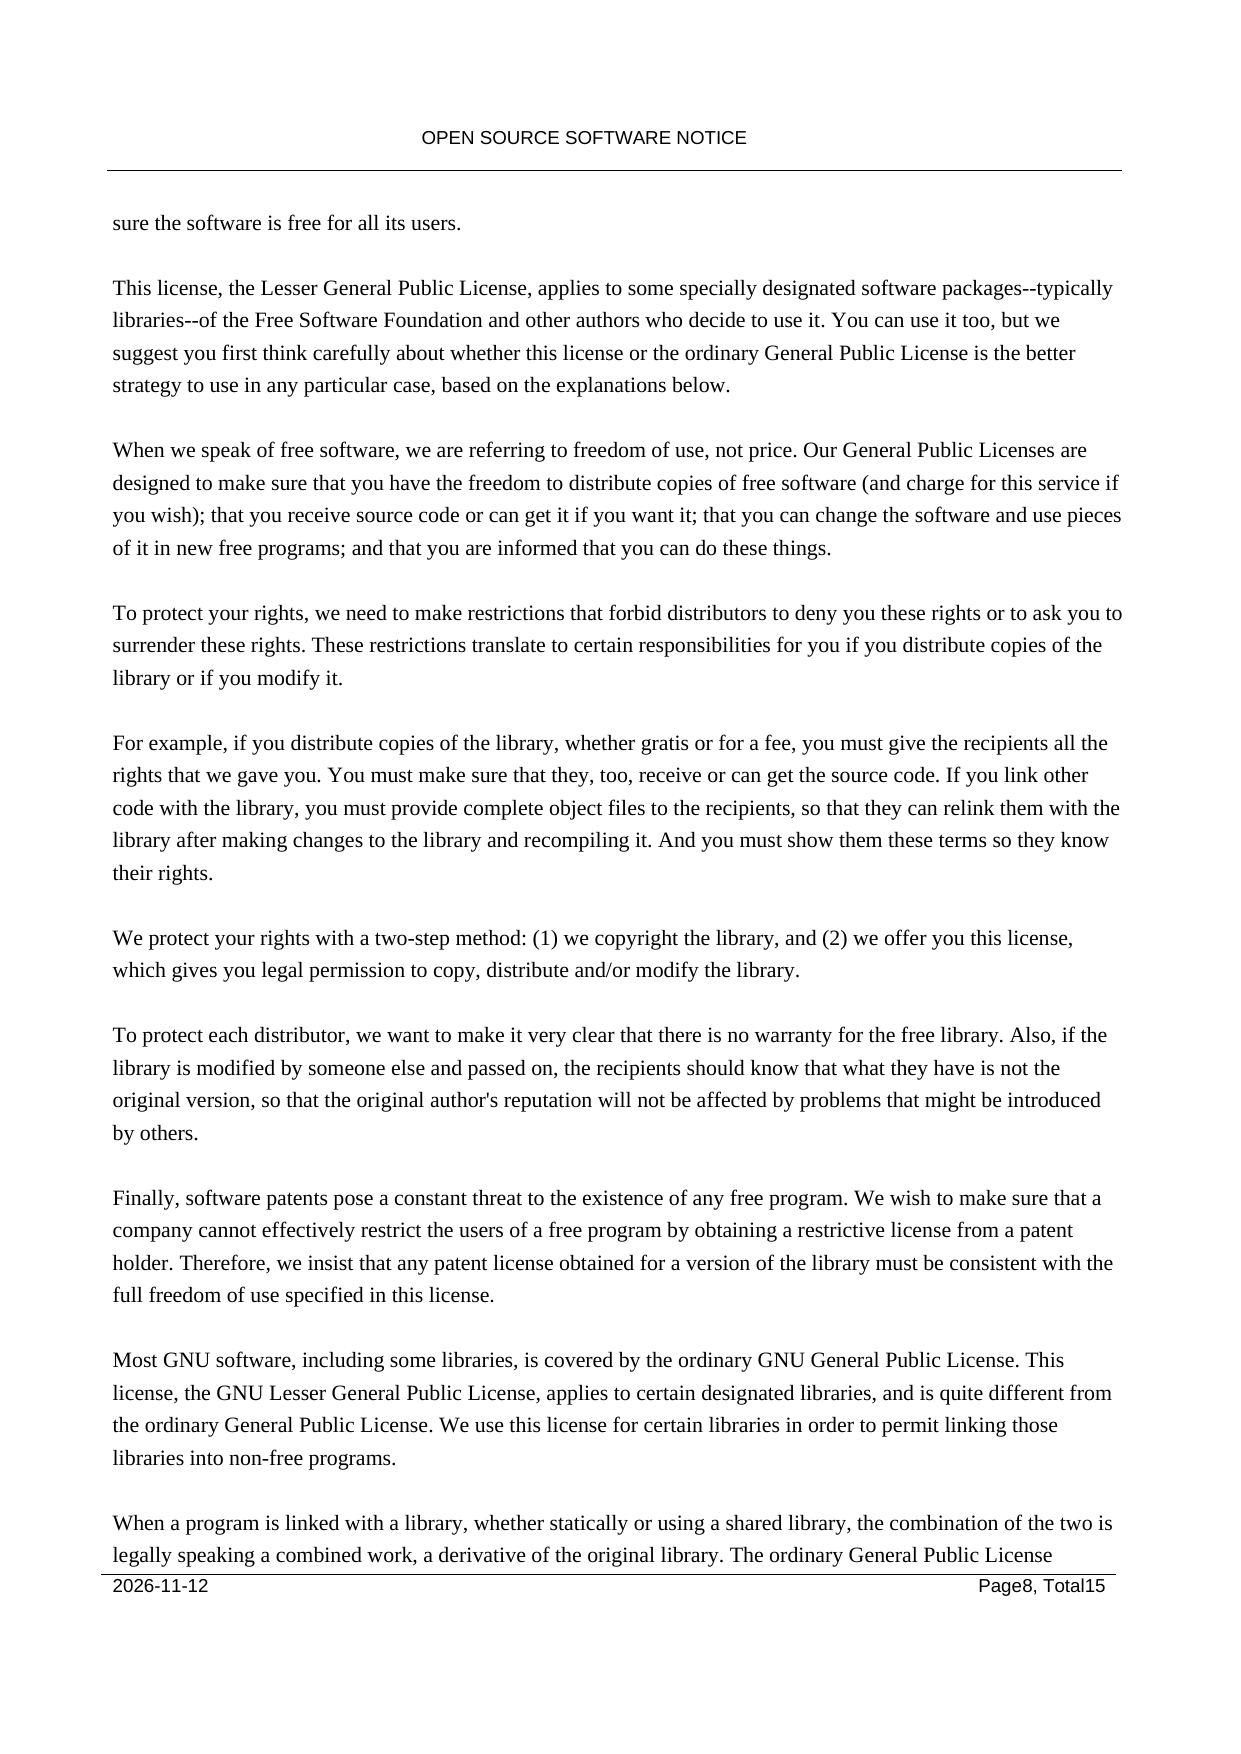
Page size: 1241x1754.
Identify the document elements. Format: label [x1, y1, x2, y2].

text [112, 206, 1128, 1571]
